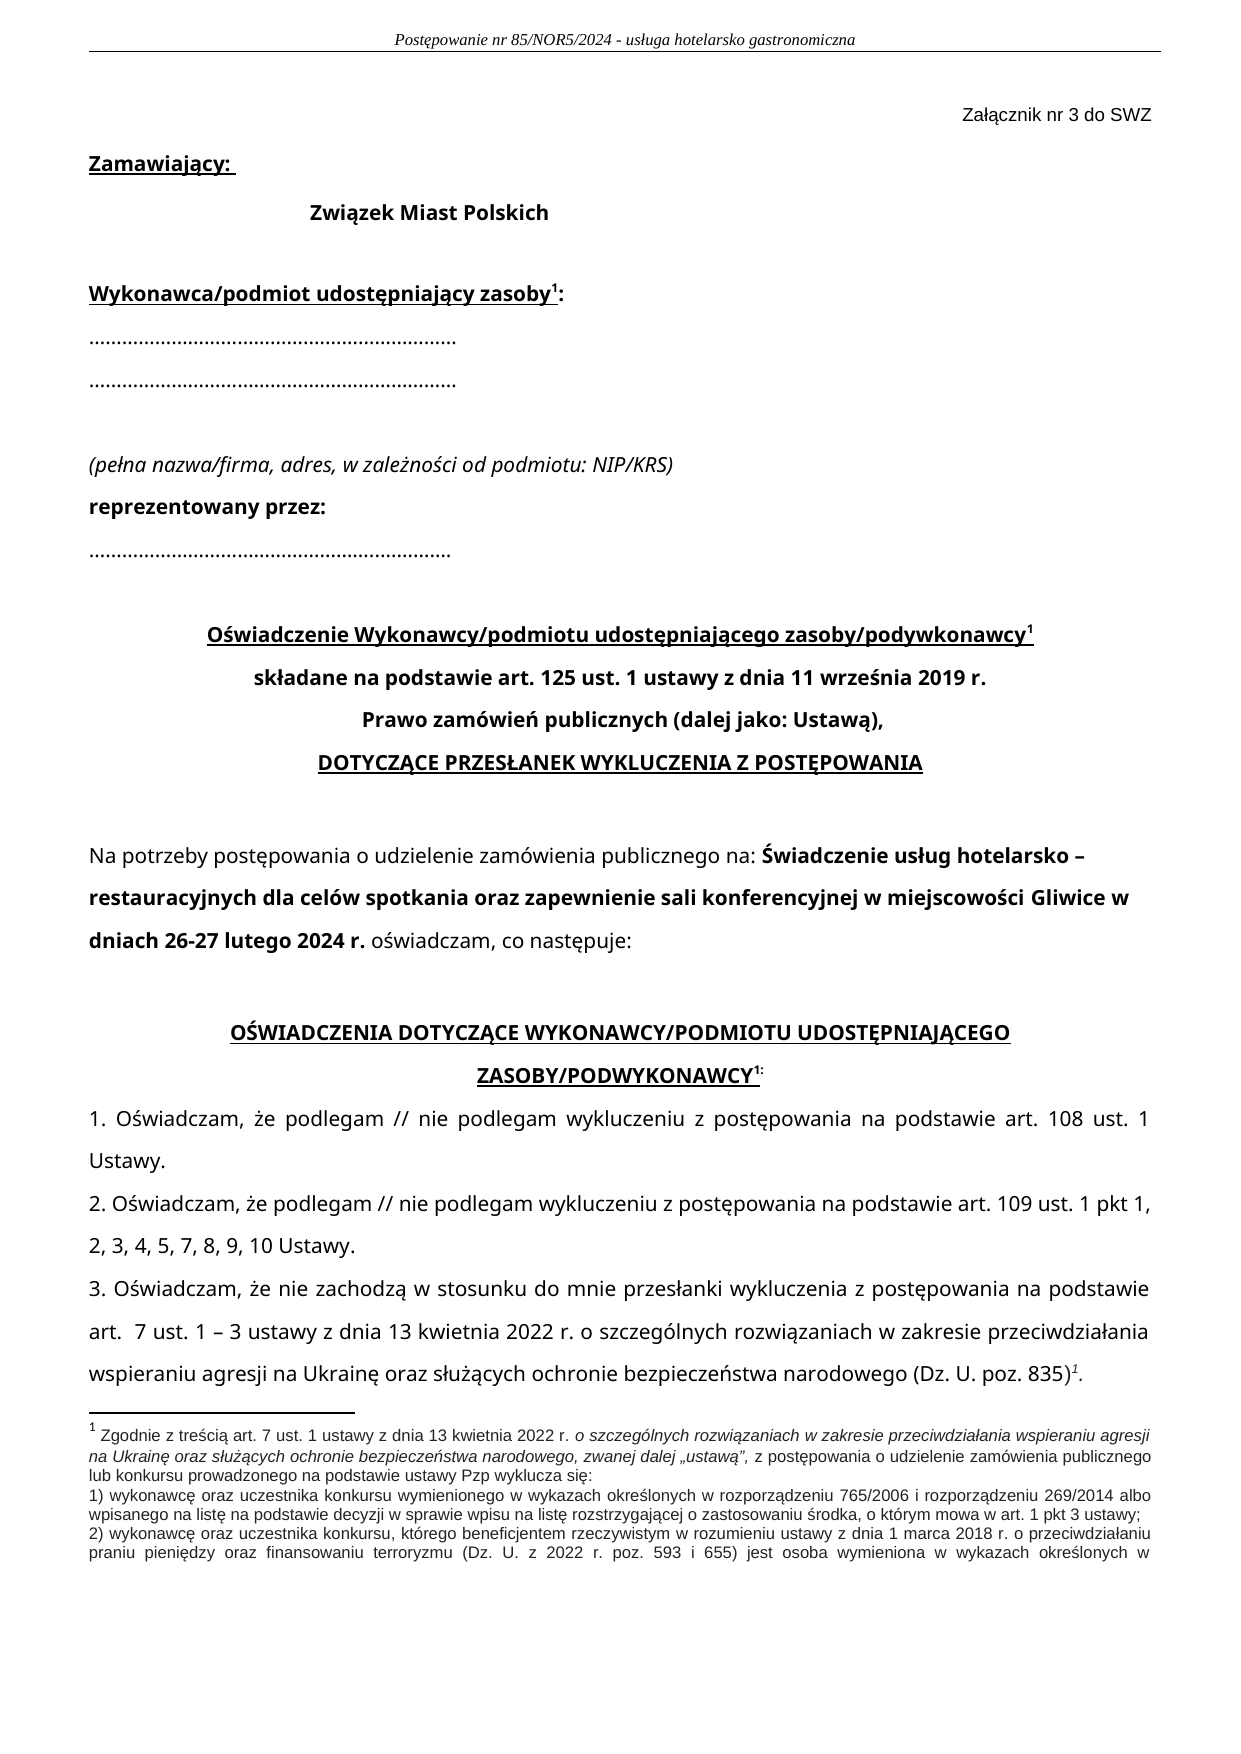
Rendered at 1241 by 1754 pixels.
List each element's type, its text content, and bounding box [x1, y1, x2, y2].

text Oświadczenie Wykonawcy/podmiotu udostępniającego zasoby/podywkonawcy1 [89, 620, 1152, 649]
text 3. Oświadczam, że nie zachodzą w stosunku do mnie przesłanki wykluczenia z postępowania na podstawie art. 7 ust. 1 – 3 ustawy z dnia 13 kwietnia 2022 r. o szczególnych rozwiązaniach w zakresie przeciwdziałania wspieraniu agresji na Ukrainę oraz służących ochronie bezpieczeństwa narodowego (Dz. U. poz. 835). [89, 1274, 1152, 1388]
text (pełna nazwa/firma, adres, w zależności od podmiotu: NIP/KRS) [89, 450, 1152, 478]
text ……………………………………………..…………. [89, 535, 650, 563]
text reprezentowany przez: [89, 492, 1152, 521]
text Prawo zamówień publicznych (dalej jako: Ustawą), [89, 706, 1152, 734]
text Zamawiający: [89, 149, 1152, 178]
text Na potrzeby postępowania o udzielenie zamówienia publicznego na: Świadczenie usług hotelarsko – restauracyjnych dla celów spotkania oraz zapewnienie sali konferencyjnej w miejscowości Gliwice w dniach 26-27 lutego 2024 r. oświadczam, co następuje: [89, 841, 1152, 954]
text 2. Oświadczam, że podlegam // nie podlegam wykluczeniu z postępowania na podstawie art. 109 ust. 1 pkt 1, 2, 3, 4, 5, 7, 8, 9, 10 Ustawy. [89, 1189, 1152, 1260]
text Wykonawca/podmiot udostępniający zasoby1: [89, 279, 1152, 308]
text Załącznik nr 3 do SWZ [89, 103, 1152, 125]
text OŚWIADCZENIA DOTYCZĄCE WYKONAWCY/PODMIOTU UDOSTĘPNIAJĄCEGO ZASOBY/PODWYKONAWCY1: [89, 1018, 1152, 1089]
text składane na podstawie art. 125 ust. 1 ustawy z dnia 11 września 2019 r. [89, 663, 1152, 691]
text Związek Miast Polskich [89, 198, 1152, 226]
text DOTYCZĄCE PRZESŁANEK WYKLUCZENIA Z POSTĘPOWANIA [89, 748, 1152, 777]
text ………………………………….……………………… [89, 365, 620, 393]
text ………………………………….……………………… [89, 322, 620, 351]
text 1. Oświadczam, że podlegam // nie podlegam wykluczeniu z postępowania na podstawie art. 108 ust. 1 Ustawy. [89, 1104, 1152, 1175]
